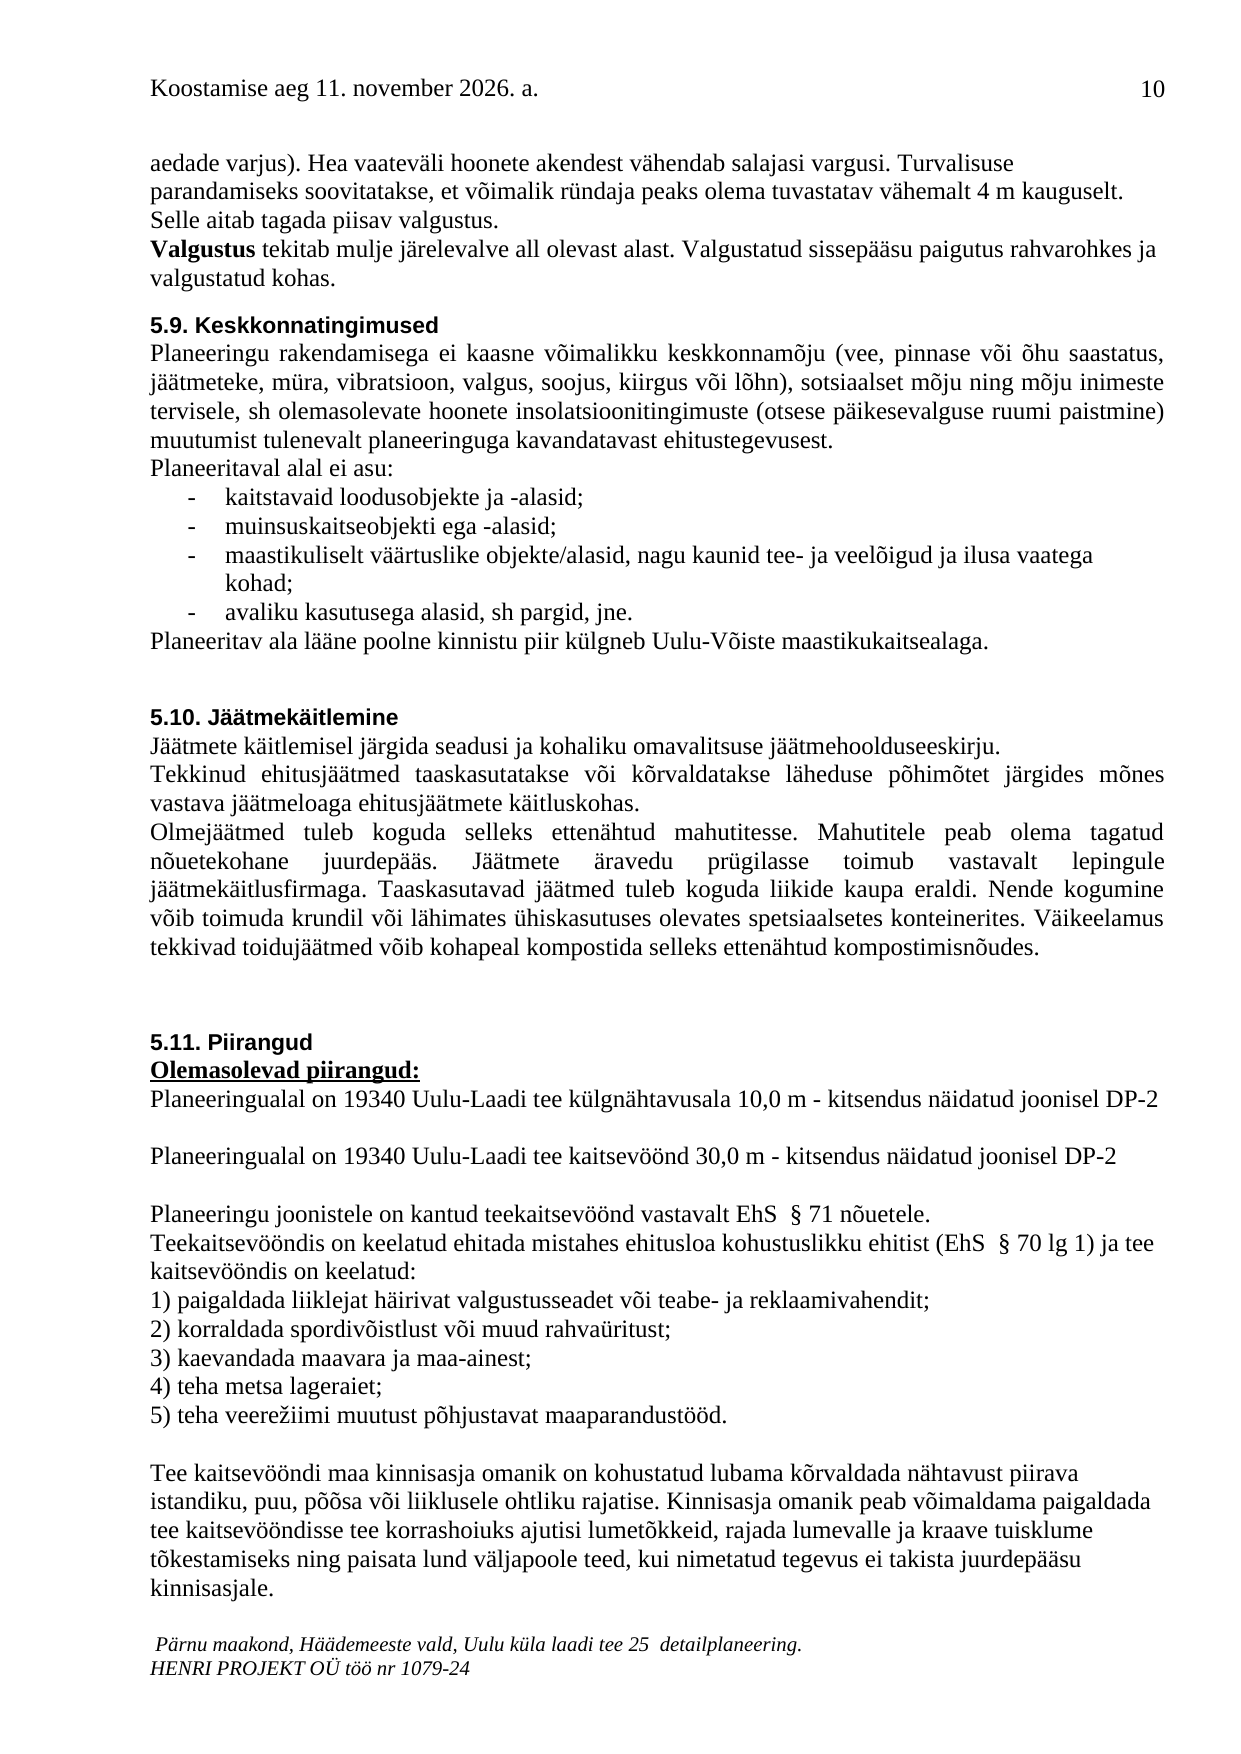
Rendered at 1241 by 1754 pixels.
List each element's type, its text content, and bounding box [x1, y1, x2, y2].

text Tekkinud ehitusjäätmed taaskasutatakse või kõrvaldatakse läheduse põhimõtet järgides mõnes vastava jäätmeloaga ehitusjäätmete käitluskohas. [150, 759, 1165, 817]
subtitle 5.9. Keskkonnatingimused [150, 312, 1165, 338]
list maastikuliselt väärtuslike objekte/alasid, nagu kaunid tee- ja veelõigud ja ilusa vaatega kohad; [187, 540, 1165, 597]
text Olemasolevad piirangud: [150, 1055, 1165, 1084]
text Olmejäätmed tuleb koguda selleks ettenähtud mahutitesse. Mahutitele peab olema tagatud nõuetekohane juurdepääs. Jäätmete äravedu prügilasse toimub vastavalt lepingule jäätmekäitlusfirmaga. Taaskasutavad jäätmed tuleb koguda liikide kaupa eraldi. Nende kogumine võib toimuda krundil või lähimates ühiskasutuses olevates spetsiaalsetes konteinerites. Väikeelamus tekkivad toidujäätmed võib kohapeal kompostida selleks ettenähtud kompostimisnõudes. [150, 817, 1165, 961]
subtitle 5.10. Jäätmekäitlemine [150, 704, 1165, 731]
list kaitstavaid loodusobjekte ja -alasid; [187, 482, 1165, 511]
list avaliku kasutusega alasid, sh pargid, jne. [187, 597, 1165, 626]
text Teekaitsevööndis on keelatud ehitada mistahes ehitusloa kohustuslikku ehitist (EhS § 70 lg 1) ja tee kaitsevööndis on keelatud: 1) paigaldada liiklejat häirivat valgustusseadet või teabe- ja reklaamivahendit; 2) korraldada spordivõistlust või muud rahvaüritust; 3) kaevandada maavara ja maa-ainest; 4) teha metsa lageraiet; 5) teha veerežiimi muutust põhjustavat maaparandustööd. [150, 1228, 1165, 1429]
text Planeeritaval alal ei asu: [150, 453, 1165, 482]
text Jäätmete käitlemisel järgida seadusi ja kohaliku omavalitsuse jäätmehoolduseeskirju. [150, 731, 1165, 759]
text Planeeringu joonistele on kantud teekaitsevöönd vastavalt EhS § 71 nõuetele. [150, 1199, 1165, 1228]
text Planeeringu rakendamisega ei kaasne võimalikku keskkonnamõju (vee, pinnase või õhu saastatus, jäätmeteke, müra, vibratsioon, valgus, soojus, kiirgus või lõhn), sotsiaalset mõju ning mõju inimeste tervisele, sh olemasolevate hoonete insolatsioonitingimuste (otsese päikesevalguse ruumi paistmine) muutumist tulenevalt planeeringuga kavandatavast ehitustegevusest. [150, 338, 1165, 453]
subtitle 5.11. Piirangud [150, 1029, 1165, 1055]
text Planeeringualal on 19340 Uulu-Laadi tee kaitsevöönd 30,0 m - kitsendus näidatud joonisel DP-2 [150, 1141, 1165, 1170]
text Valgustus tekitab mulje järelevalve all olevast alast. Valgustatud sissepääsu paigutus rahvarohkes ja valgustatud kohas. [150, 234, 1165, 291]
text Planeeritav ala lääne poolne kinnistu piir külgneb Uulu-Võiste maastikukaitsealaga. [150, 626, 1165, 655]
text Planeeringualal on 19340 Uulu-Laadi tee külgnähtavusala 10,0 m - kitsendus näidatud joonisel DP-2 [150, 1084, 1165, 1113]
list muinsuskaitseobjekti ega -alasid; [187, 511, 1165, 540]
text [150, 148, 1165, 234]
text Tee kaitsevööndi maa kinnisasja omanik on kohustatud lubama kõrvaldada nähtavust piirava istandiku, puu, põõsa või liiklusele ohtliku rajatise. Kinnisasja omanik peab võimaldama paigaldada tee kaitsevööndisse tee korrashoiuks ajutisi lumetõkkeid, rajada lumevalle ja kraave tuisklume tõkestamiseks ning paisata lund väljapoole teed, kui nimetatud tegevus ei takista juurdepääsu kinnisasjale. [150, 1458, 1165, 1601]
